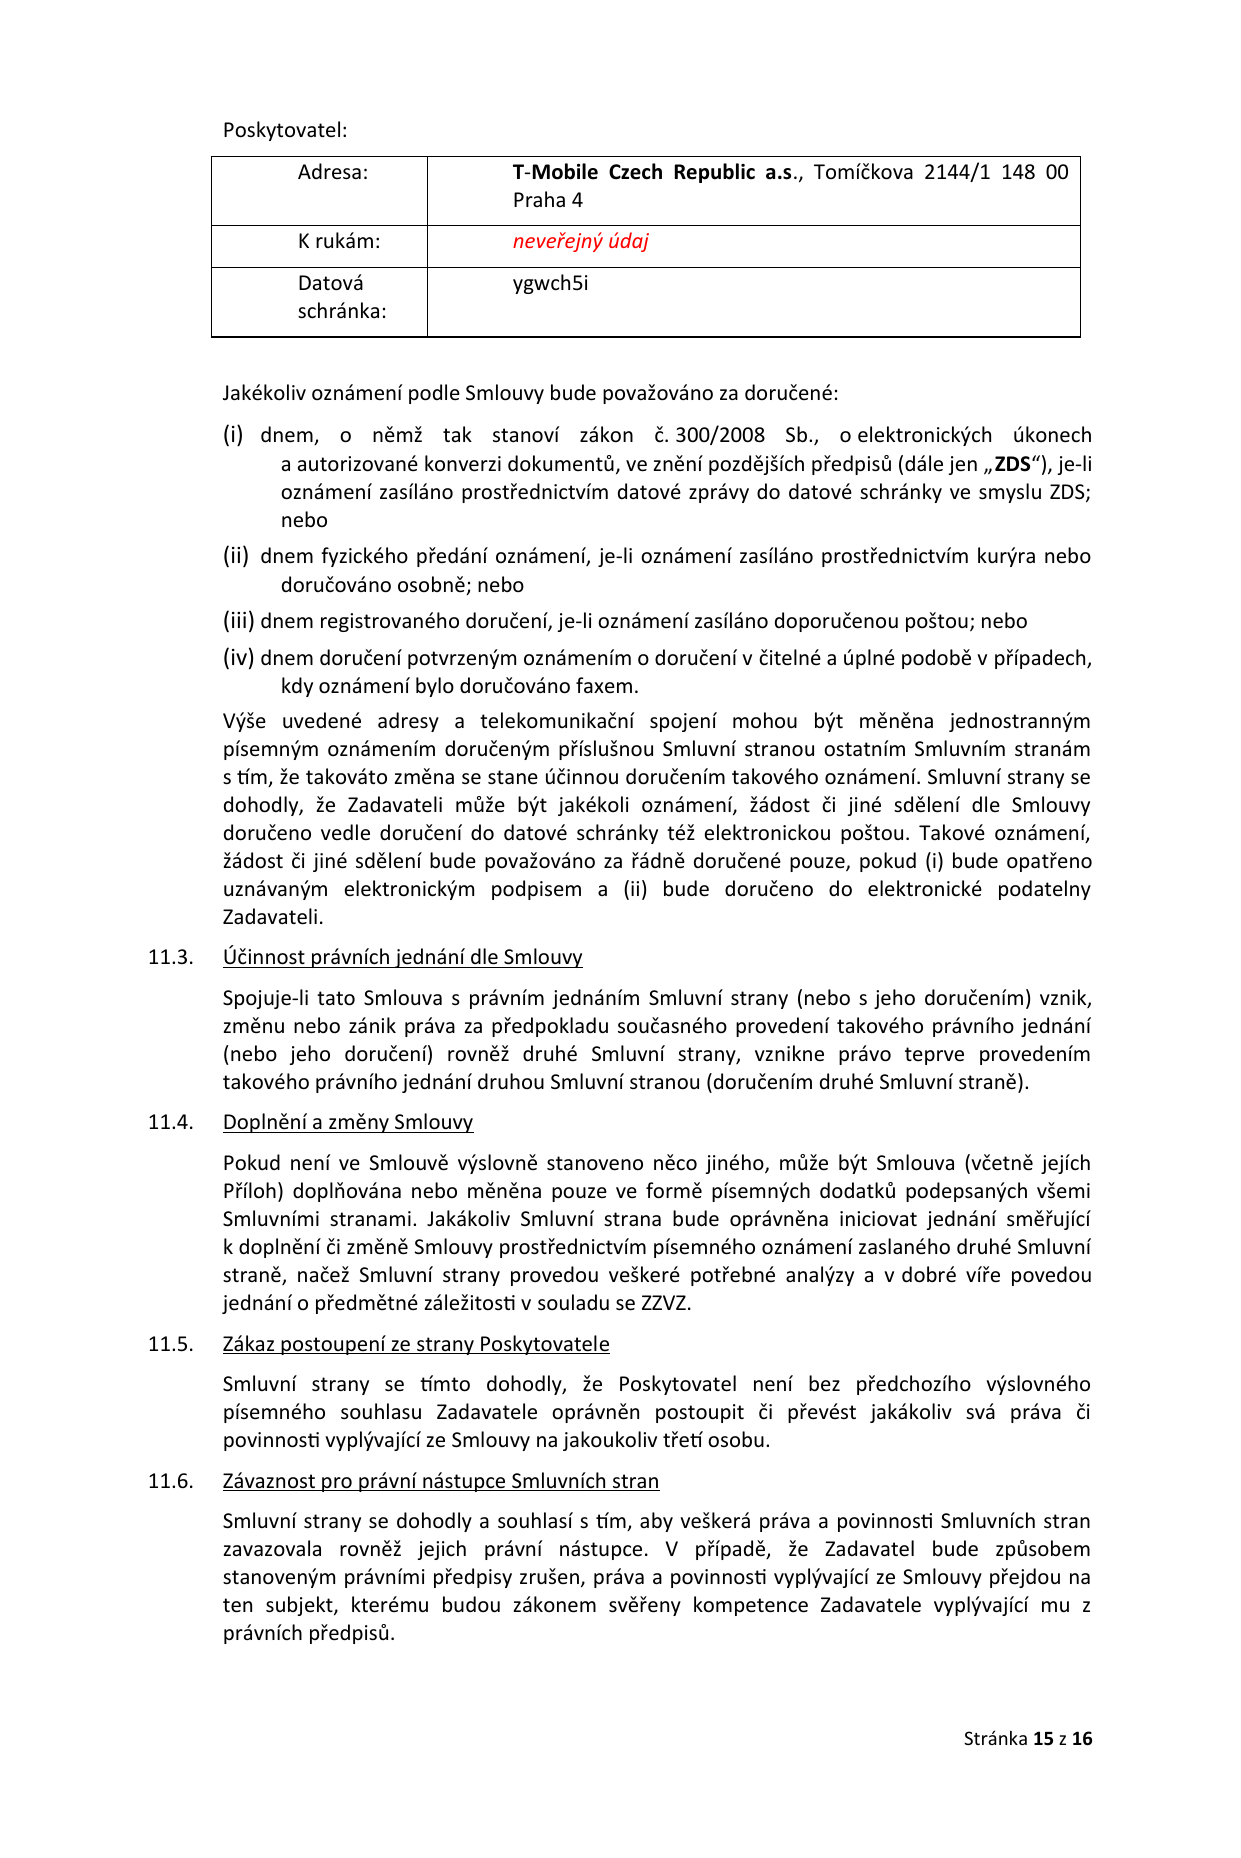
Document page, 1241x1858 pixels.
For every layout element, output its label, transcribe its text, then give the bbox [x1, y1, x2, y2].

text Smluvní strany se dohodly a souhlasí s tím, aby veškerá práva a povinnosti Smluvních stran zavazovala rovněž jejich právní nástupce. V případě, že Zadavatel bude způsobem stanoveným právními předpisy zrušen, práva a povinnosti vyplývající ze Smlouvy přejdou na ten subjekt, kterému budou zákonem svěřeny kompetence Zadavatele vyplývající mu z právních předpisů. [223, 1506, 1093, 1646]
list dnem, o němž tak stanoví zákon č. 300/2008 Sb., o elektronických úkonech a autorizované konverzi dokumentů, ve znění pozdějších předpisů (dále jen „ZDS“), je-li oznámení zasíláno prostřednictvím datové zprávy do datové schránky ve smyslu ZDS; nebo [223, 418, 1093, 533]
text Poskytovatel: [223, 115, 1093, 143]
list dnem fyzického předání oznámení, je-li oznámení zasíláno prostřednictvím kurýra nebo doručováno osobně; nebo [223, 539, 1093, 598]
table_header T-Mobile Czech Republic a.s., Tomíčkova 2144/1 148 00 Praha 4 [428, 157, 1080, 225]
list dnem doručení potvrzeným oznámením o doručení v čitelné a úplné podobě v případech, kdy oznámení bylo doručováno faxem. [223, 641, 1093, 699]
table_header Adresa: [212, 157, 427, 225]
table_cell Datová schránka: [212, 268, 427, 336]
text Závaznost pro právní nástupce Smluvních stran [148, 1466, 1093, 1494]
table_cell K rukám: [212, 226, 427, 267]
text Jakékoliv oznámení podle Smlouvy bude považováno za doručené: [223, 378, 1093, 406]
text Spojuje-li tato Smlouva s právním jednáním Smluvní strany (nebo s jeho doručením) vznik, změnu nebo zánik práva za předpokladu současného provedení takového právního jednání (nebo jeho doručení) rovněž druhé Smluvní strany, vznikne právo teprve provedením takového právního jednání druhou Smluvní stranou (doručením druhé Smluvní straně). [223, 983, 1093, 1095]
table_cell ygwch5i [428, 268, 1080, 336]
text Doplnění a změny Smlouvy [148, 1107, 1093, 1136]
text Výše uvedené adresy a telekomunikační spojení mohou být měněna jednostranným písemným oznámením doručeným příslušnou Smluvní stranou ostatním Smluvním stranám s tím, že takováto změna se stane účinnou doručením takového oznámení. Smluvní strany se dohodly, že Zadavateli může být jakékoli oznámení, žádost či jiné sdělení dle Smlouvy doručeno vedle doručení do datové schránky též elektronickou poštou. Takové oznámení, žádost či jiné sdělení bude považováno za řádně doručené pouze, pokud (i) bude opatřeno uznávaným elektronickým podpisem a (ii) bude doručeno do elektronické podatelny Zadavateli. [223, 706, 1093, 930]
text Pokud není ve Smlouvě výslovně stanoveno něco jiného, může být Smlouva (včetně jejích Příloh) doplňována nebo měněna pouze ve formě písemných dodatků podepsaných všemi Smluvními stranami. Jakákoliv Smluvní strana bude oprávněna iniciovat jednání směřující k doplnění či změně Smlouvy prostřednictvím písemného oznámení zaslaného druhé Smluvní straně, načež Smluvní strany provedou veškeré potřebné analýzy a v dobré víře povedou jednání o předmětné záležitosti v souladu se ZZVZ. [223, 1148, 1093, 1316]
list dnem registrovaného doručení, je-li oznámení zasíláno doporučenou poštou; nebo [223, 604, 1093, 635]
text Účinnost právních jednání dle Smlouvy [148, 942, 1093, 970]
table_cell neveřejný údaj [428, 226, 1080, 267]
text Smluvní strany se tímto dohodly, že Poskytovatel není bez předchozího výslovného písemného souhlasu Zadavatele oprávněn postoupit či převést jakákoliv svá práva či povinnosti vyplývající ze Smlouvy na jakoukoliv třetí osobu. [223, 1369, 1093, 1453]
text Zákaz postoupení ze strany Poskytovatele [148, 1329, 1093, 1357]
